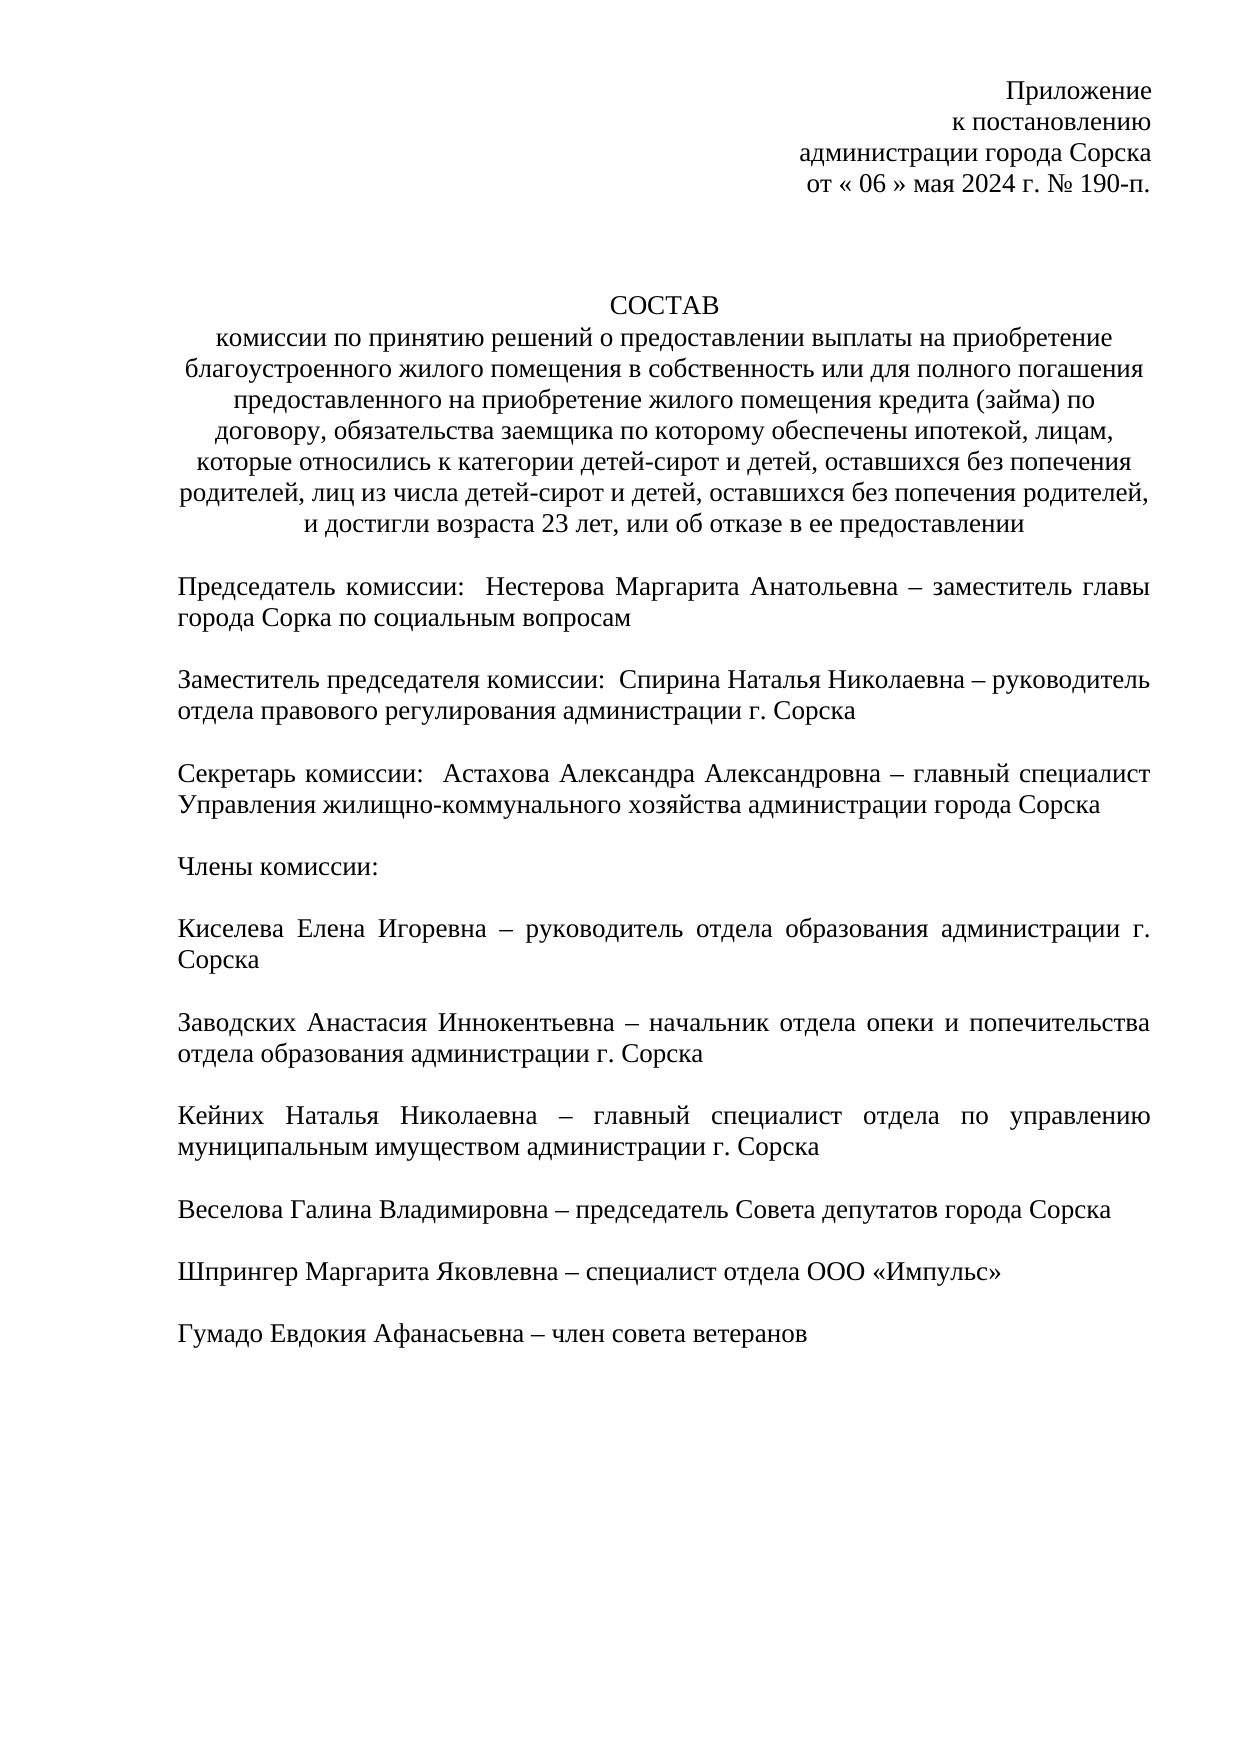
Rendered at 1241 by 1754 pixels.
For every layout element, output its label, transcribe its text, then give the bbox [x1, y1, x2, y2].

text Веселова Галина Владимировна – председатель Совета депутатов города Сорска [177, 1193, 1152, 1224]
text Гумадо Евдокия Афанасьевна – член совета ветеранов [177, 1317, 1152, 1348]
text от « 06 » мая 2024 г. № 190-п. [177, 167, 1152, 198]
text СОСТАВ [177, 289, 1152, 321]
text администрации города Сорска [693, 136, 1152, 167]
text Заместитель председателя комиссии: Спирина Наталья Николаевна – руководитель отдела правового регулирования администрации г. Сорска [177, 663, 1152, 726]
text Секретарь комиссии: Астахова Александра Александровна – главный специалист Управления жилищно-коммунального хозяйства администрации города Сорска [177, 757, 1152, 819]
text Шпрингер Маргарита Яковлевна – специалист отдела ООО «Импульс» [177, 1255, 1152, 1286]
text Председатель комиссии: Нестерова Маргарита Анатольевна – заместитель главы города Сорка по социальным вопросам [177, 570, 1152, 632]
text Заводских Анастасия Иннокентьевна – начальник отдела опеки и попечительства отдела образования администрации г. Сорска [177, 1006, 1152, 1068]
text Киселева Елена Игоревна – руководитель отдела образования администрации г. Сорска [177, 912, 1152, 975]
text комиссии по принятию решений о предоставлении выплаты на приобретение благоустроенного жилого помещения в собственность или для полного погашения предоставленного на приобретение жилого помещения кредита (займа) по договору, обязательства заемщика по которому обеспечены ипотекой, лицам, которые относились к категории детей-сирот и детей, оставшихся без попечения родителей, лиц из числа детей-сирот и детей, оставшихся без попечения родителей, и достигли возраста 23 лет, или об отказе в ее предоставлении [177, 321, 1152, 539]
text Кейних Наталья Николаевна – главный специалист отдела по управлению муниципальным имуществом администрации г. Сорска [177, 1099, 1152, 1162]
text Члены комиссии: [177, 850, 1152, 881]
text Приложение [177, 74, 1152, 105]
text к постановлению [620, 105, 1152, 136]
